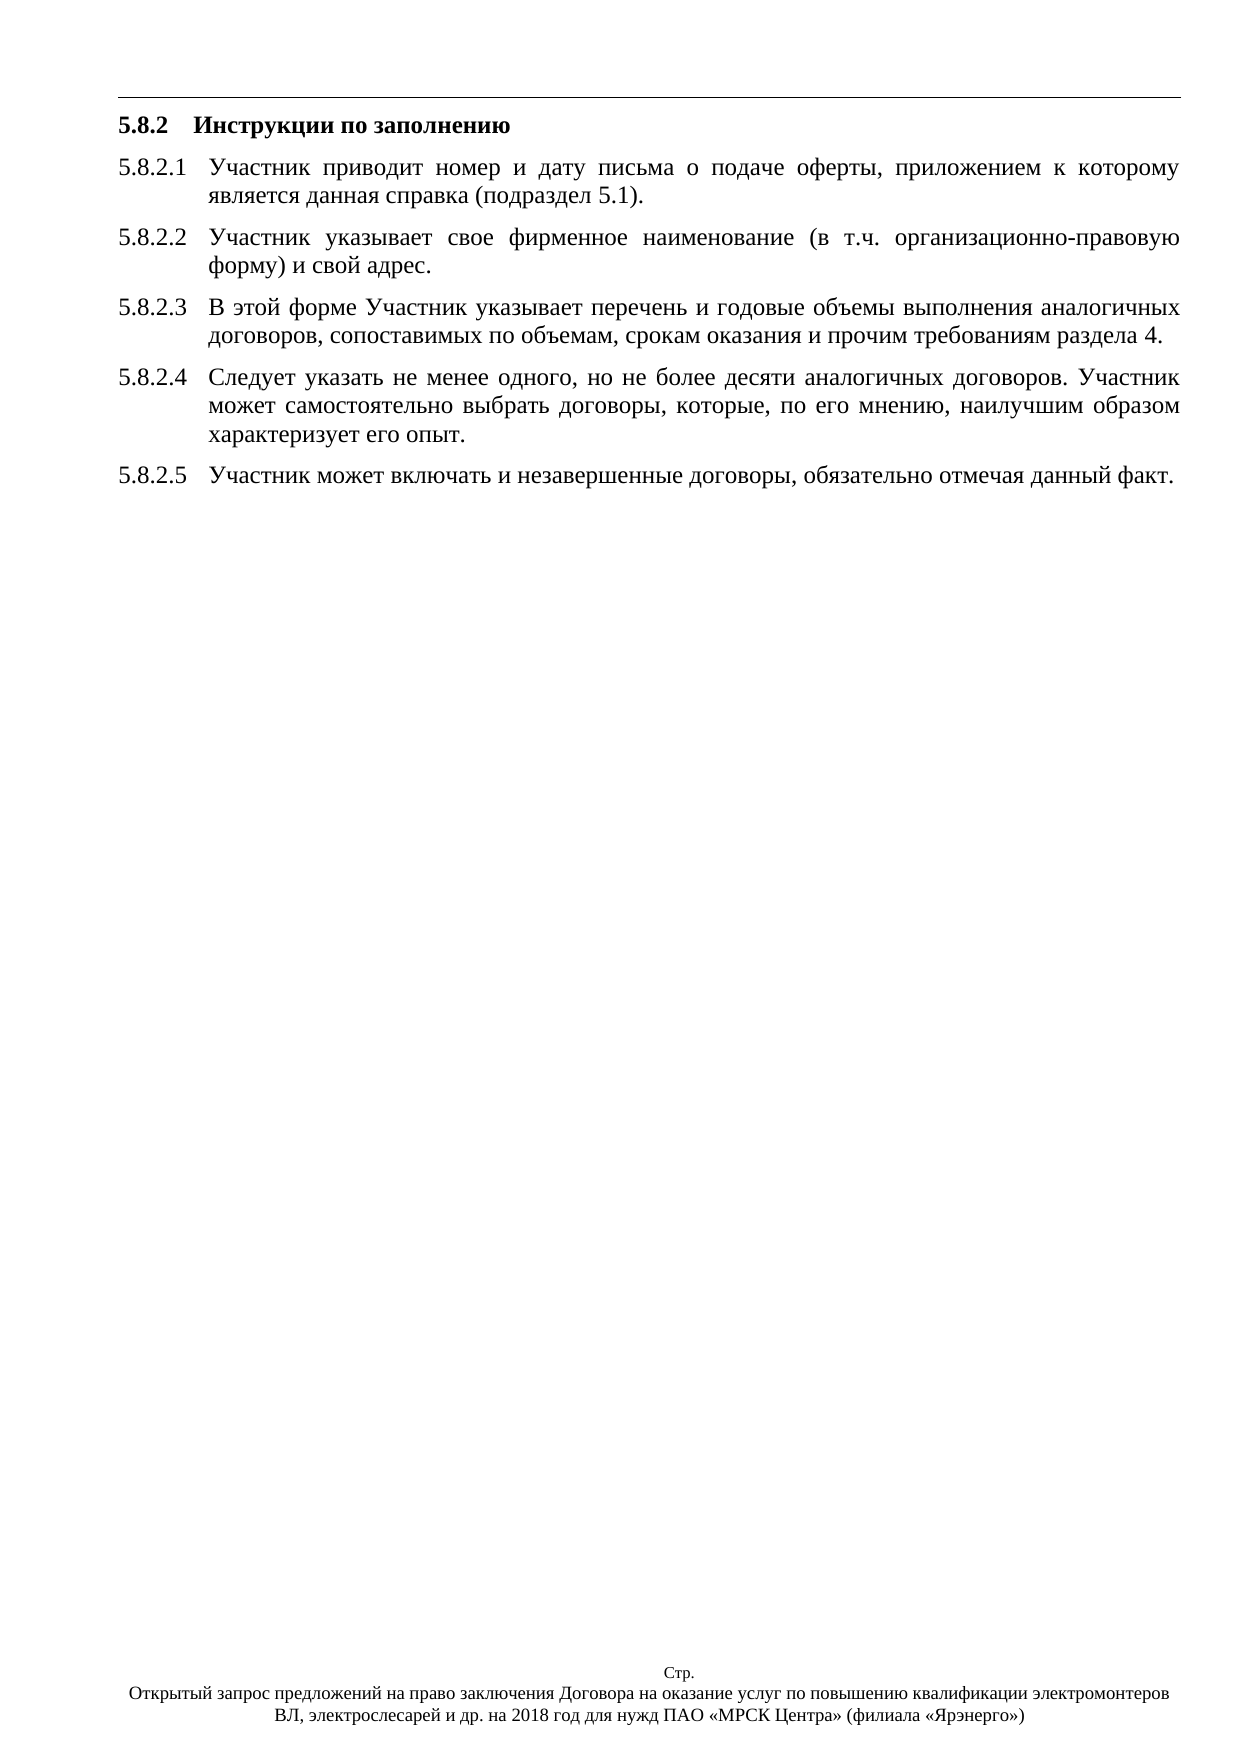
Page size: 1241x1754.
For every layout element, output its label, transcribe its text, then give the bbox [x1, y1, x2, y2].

list Участник может включать и незавершенные договоры, обязательно отмечая данный факт. [118, 461, 1181, 489]
list Участник указывает свое фирменное наименование (в т.ч. организационно-правовую форму) и свой адрес. [118, 222, 1181, 279]
list Участник приводит номер и дату письма о подаче оферты, приложением к которому является данная справка (подраздел 5.1). [118, 152, 1181, 209]
subtitle Инструкции по заполнению [118, 111, 1181, 139]
list В этой форме Участник указывает перечень и годовые объемы выполнения аналогичных договоров, сопоставимых по объемам, срокам оказания и прочим требованиям раздела 4. [118, 292, 1181, 349]
list Следует указать не менее одного, но не более десяти аналогичных договоров. Участник может самостоятельно выбрать договоры, которые, по его мнению, наилучшим образом характеризует его опыт. [118, 362, 1181, 448]
